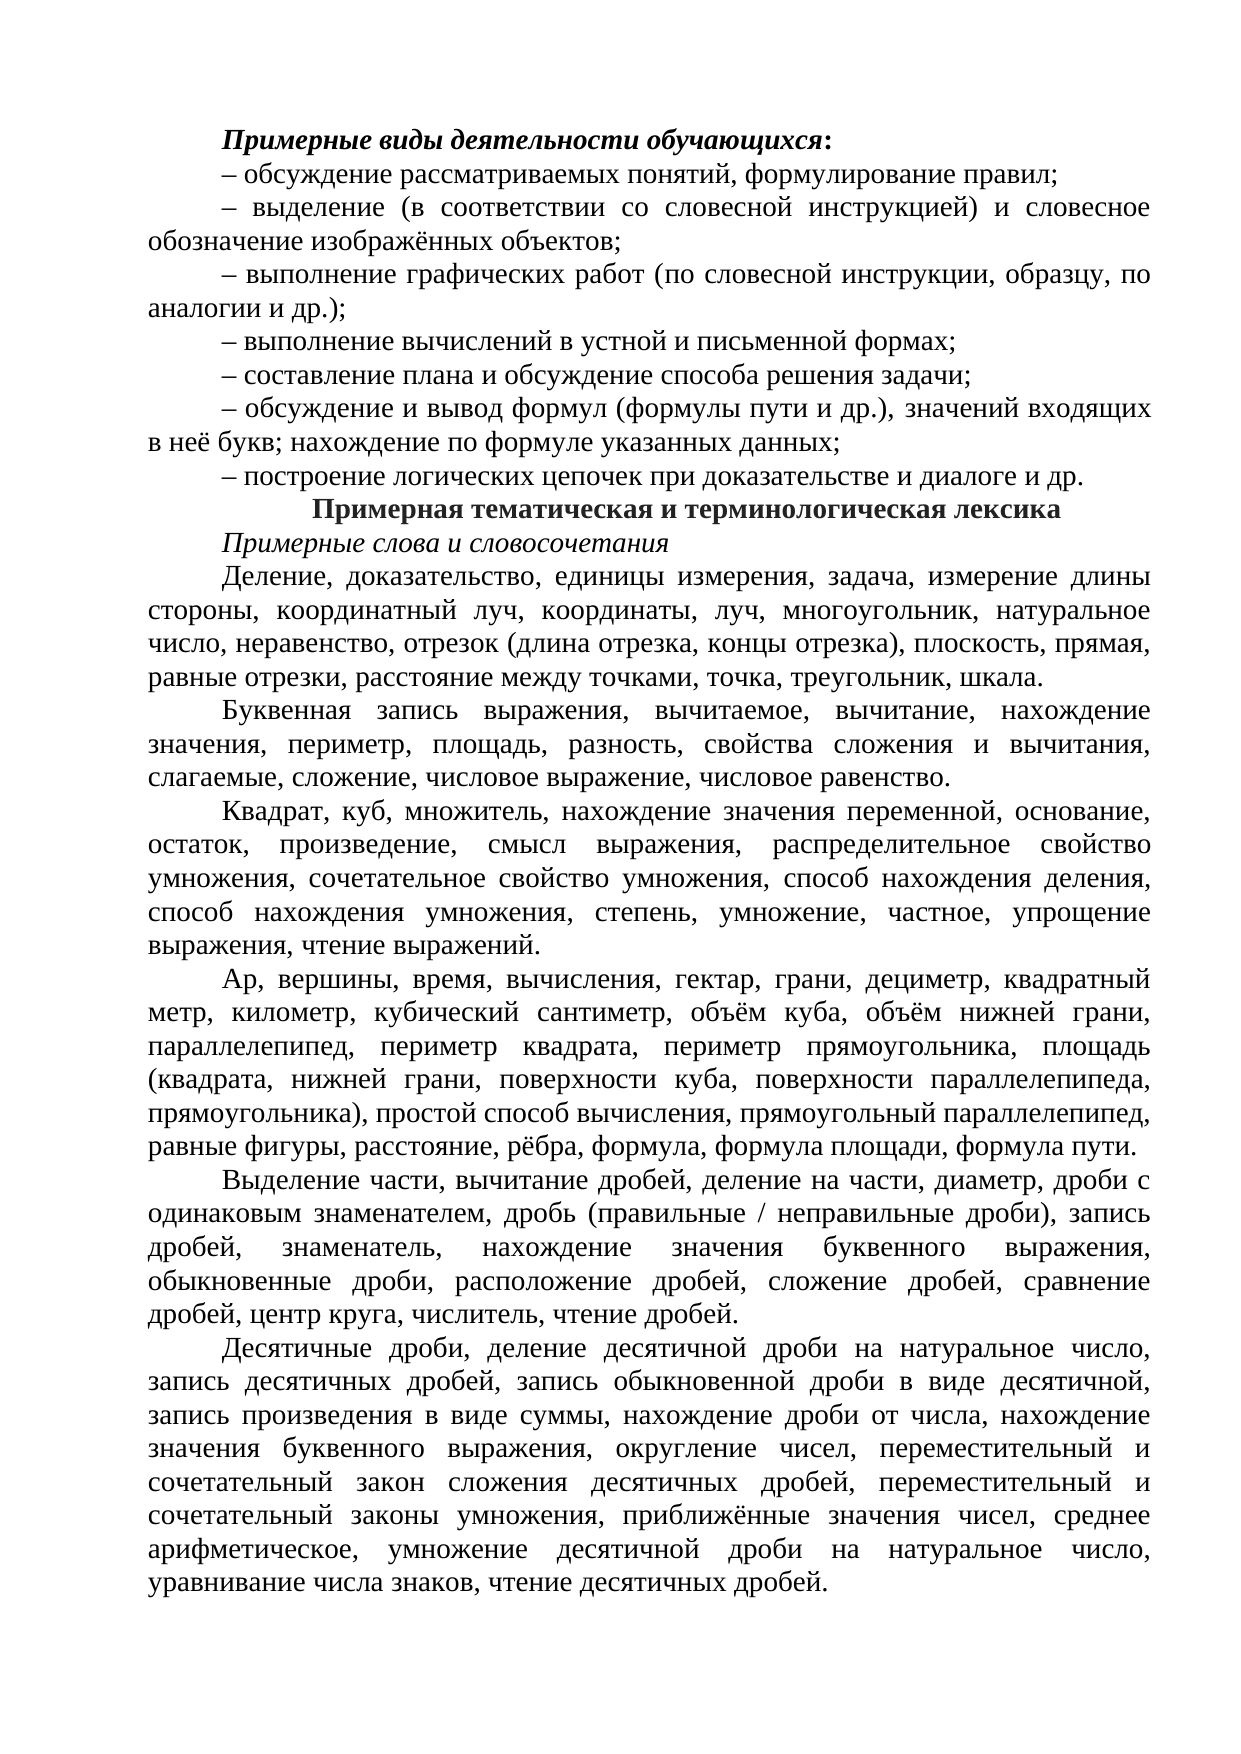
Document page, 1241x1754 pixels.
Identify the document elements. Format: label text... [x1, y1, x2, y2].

text – обсуждение и вывод формул (формулы пути и др.), значений входящих в неё букв; нахождение по формуле указанных данных; [148, 391, 1152, 458]
text Буквенная запись выражения, вычитаемое, вычитание, нахождение значения, периметр, площадь, разность, свойства сложения и вычитания, слагаемые, сложение, числовое выражение, числовое равенство. [148, 692, 1152, 793]
text Примерные виды деятельности обучающихся: [148, 122, 1152, 156]
text – выполнение графических работ (по словесной инструкции, образцу, по аналогии и др.); [148, 256, 1152, 323]
text – обсуждение рассматриваемых понятий, формулирование правил; [148, 156, 1152, 189]
text Выделение части, вычитание дробей, деление на части, диаметр, дроби с одинаковым знаменателем, дробь (правильные / неправильные дроби), запись дробей, знаменатель, нахождение значения буквенного выражения, обыкновенные дроби, расположение дробей, сложение дробей, сравнение дробей, центр круга, числитель, чтение дробей. [148, 1162, 1152, 1330]
text Примерные слова и словосочетания [148, 525, 1152, 558]
text Квадрат, куб, множитель, нахождение значения переменной, основание, остаток, произведение, смысл выражения, распределительное свойство умножения, сочетательное свойство умножения, способ нахождения деления, способ нахождения умножения, степень, умножение, частное, упрощение выражения, чтение выражений. [148, 793, 1152, 961]
text – построение логических цепочек при доказательстве и диалоге и др. [148, 458, 1152, 491]
text – выделение (в соответствии со словесной инструкцией) и словесное обозначение изображённых объектов; [148, 189, 1152, 256]
text – выполнение вычислений в устной и письменной формах; [148, 323, 1152, 357]
text Десятичные дроби, деление десятичной дроби на натуральное число, запись десятичных дробей, запись обыкновенной дроби в виде десятичной, запись произведения в виде суммы, нахождение дроби от числа, нахождение значения буквенного выражения, округление чисел, переместительный и сочетательный закон сложения десятичных дробей, переместительный и сочетательный законы умножения, приближённые значения чисел, среднее арифметическое, умножение десятичной дроби на натуральное число, уравнивание числа знаков, чтение десятичных дробей. [148, 1330, 1152, 1598]
text Деление, доказательство, единицы измерения, задача, измерение длины стороны, координатный луч, координаты, луч, многоугольник, натуральное число, неравенство, отрезок (длина отрезка, концы отрезка), плоскость, прямая, равные отрезки, расстояние между точками, точка, треугольник, шкала. [148, 558, 1152, 692]
text Примерная тематическая и терминологическая лексика [148, 491, 1152, 525]
text – составление плана и обсуждение способа решения задачи; [148, 357, 1152, 391]
text Ар, вершины, время, вычисления, гектар, грани, дециметр, квадратный метр, километр, кубический сантиметр, объём куба, объём нижней грани, параллелепипед, периметр квадрата, периметр прямоугольника, площадь (квадрата, нижней грани, поверхности куба, поверхности параллелепипеда, прямоугольника), простой способ вычисления, прямоугольный параллелепипед, равные фигуры, расстояние, рёбра, формула, формула площади, формула пути. [148, 961, 1152, 1162]
